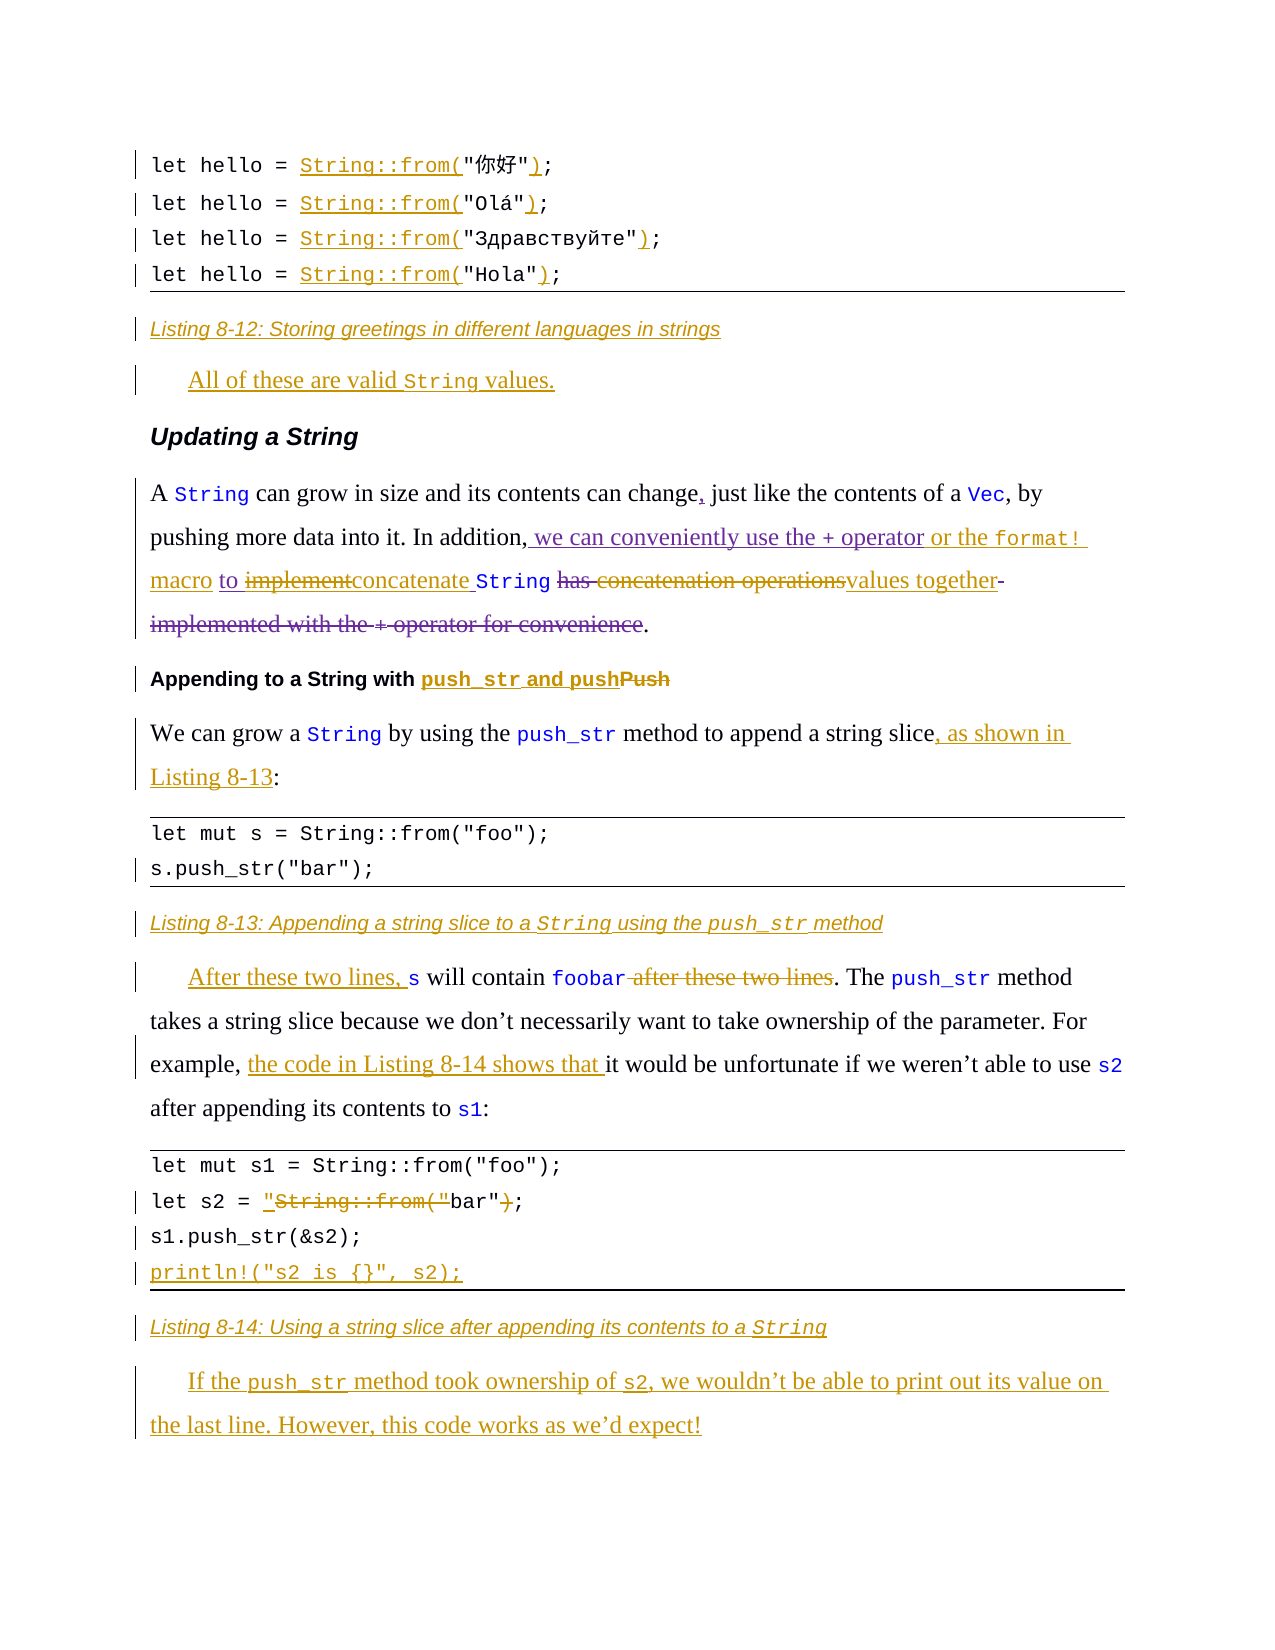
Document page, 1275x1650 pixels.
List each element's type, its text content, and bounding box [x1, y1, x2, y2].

text s1.push_str(&s2); [150, 1226, 1125, 1250]
text let hello = "Hola"; [150, 264, 1125, 291]
text s will contain foobar. The push_str method takes a string slice because we don’t necessarily want to take ownership of the parameter. For example, it would be unfortunate if we weren’t able to use s2 after appending its contents to s1: [150, 962, 1125, 1123]
text let s2 = bar"; [150, 1191, 1125, 1214]
text We can grow a String by using the push_str method to append a string slice: [150, 718, 1125, 790]
text let mut s1 = String::from("foo"); [150, 1151, 1125, 1179]
text Appending to a String with [150, 666, 1125, 692]
text let hello = "Olá"; [150, 193, 1125, 216]
text let hello = "你好"; [150, 150, 1125, 178]
text Updating a String [150, 422, 1125, 451]
text A String can grow in size and its contents can change just like the contents of a Vec, by pushing more data into it. In addition, String . [150, 478, 1125, 639]
text let hello = "Здравствуйте"; [150, 228, 1125, 252]
text s.push_str("bar"); [150, 858, 1125, 886]
text let mut s = String::from("foo"); [150, 818, 1125, 846]
